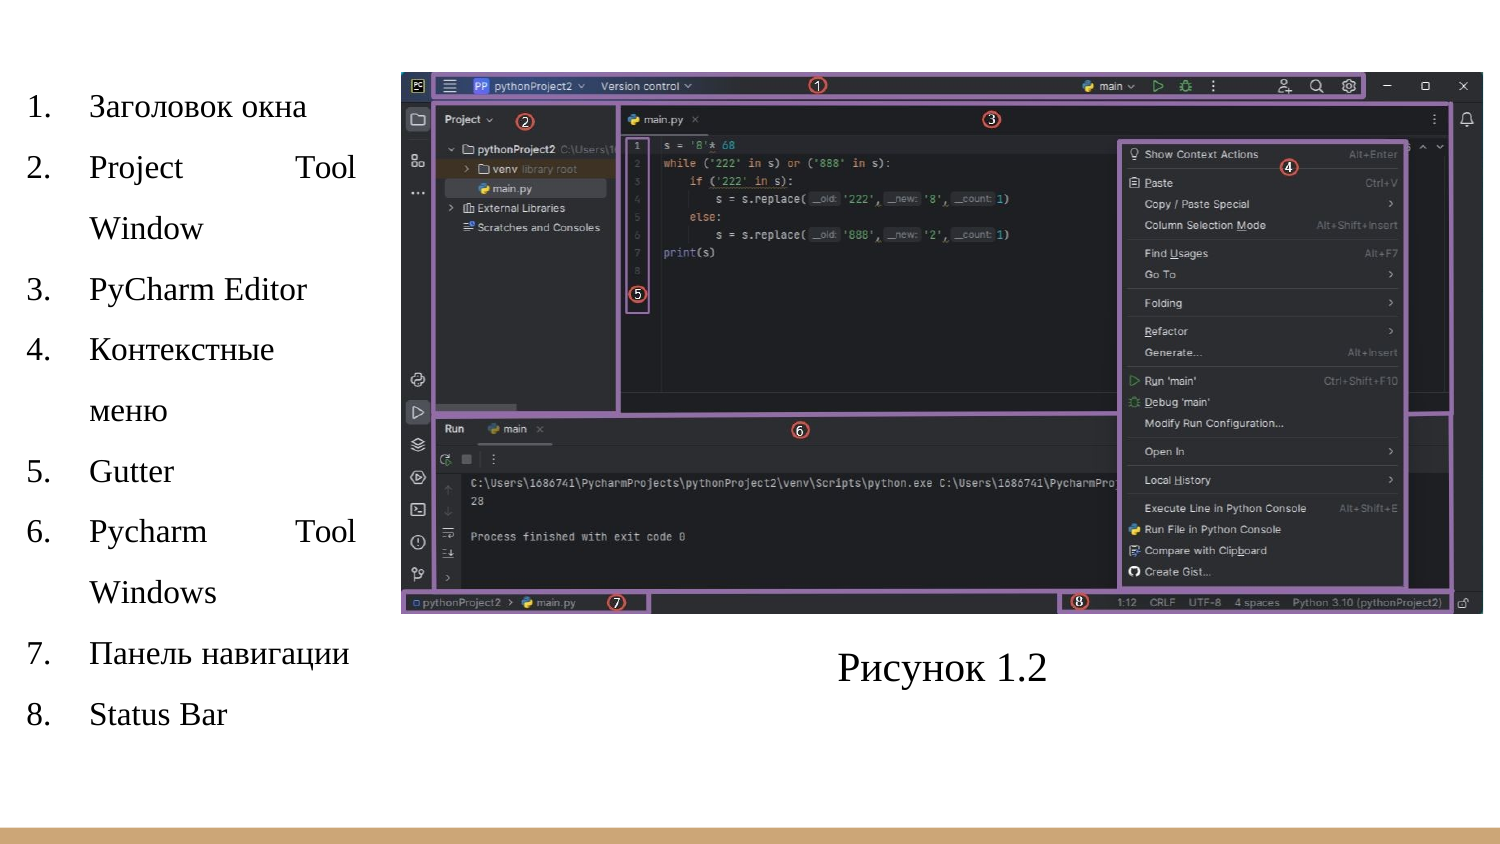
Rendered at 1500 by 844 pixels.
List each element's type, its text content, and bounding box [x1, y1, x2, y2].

list Pycharm Tool Windows [26, 512, 356, 611]
list Gutter [26, 451, 360, 489]
list PyCharm Editor [26, 269, 360, 307]
list Контекстные меню [26, 329, 276, 428]
list Заголовок окна [27, 87, 360, 125]
list Status Bar [26, 694, 360, 732]
list Project Tool Window [26, 147, 356, 246]
picture [401, 72, 1484, 614]
text Рисунок 1.2 [835, 642, 1049, 690]
list Панель навигации [26, 633, 360, 671]
